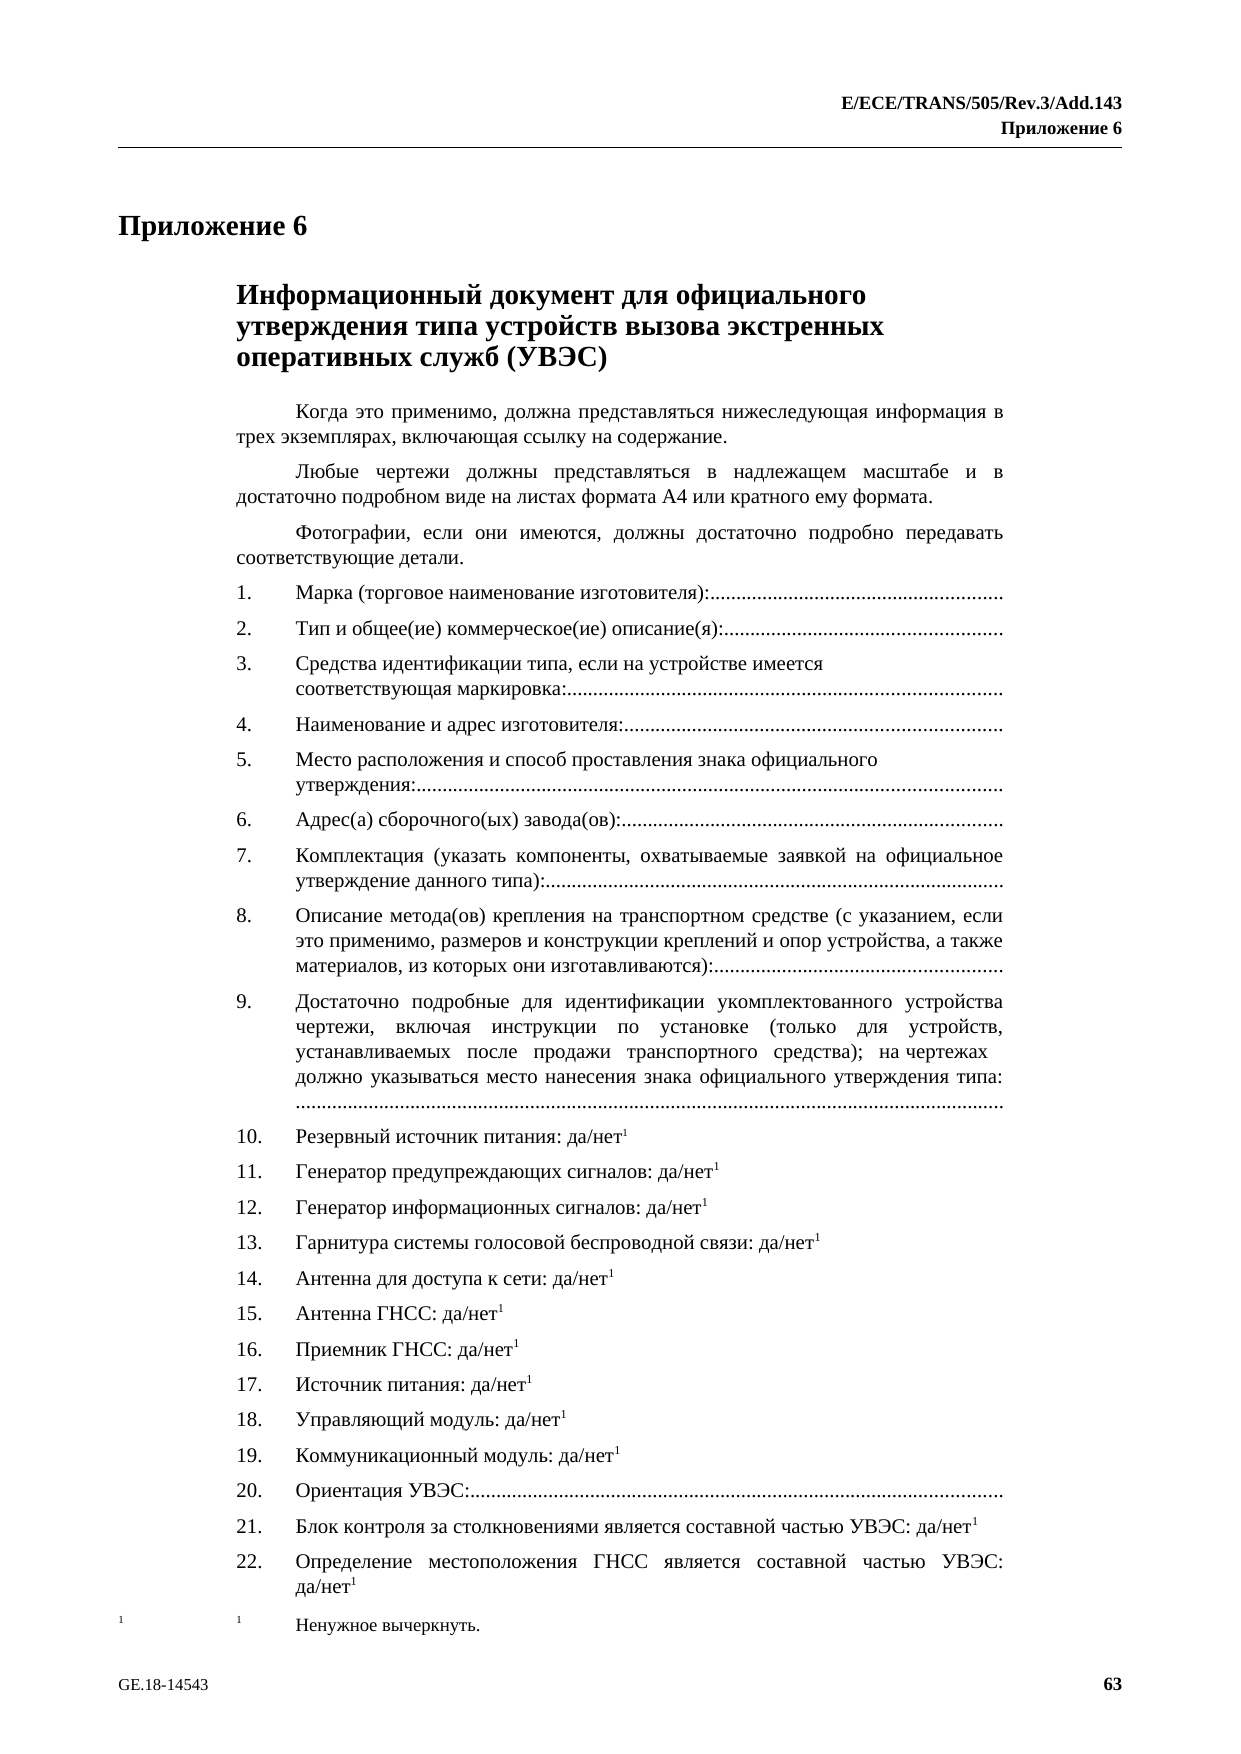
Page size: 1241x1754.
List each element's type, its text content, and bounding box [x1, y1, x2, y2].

text Приложение 6 [118, 211, 1004, 242]
text 18. Управляющий модуль: да/нет1 [236, 1406, 1004, 1431]
text 16. Приемник ГНСС: да/нет1 [236, 1336, 1004, 1361]
text 9. Достаточно подробные для идентификации укомплектованного устройства чертежи, включая инструкции по установке (только для устройств, устанавливаемых после продажи транспортного средства); на чертежах должно указываться место нанесения знака официального утверждения типа: [236, 988, 1004, 1113]
text 8. Описание метода(ов) крепления на транспортном средстве (с указанием, если это применимо, размеров и конструкции креплений и опор устройства, а также материалов, из которых они изготавливаются): [236, 902, 1004, 977]
text Фотографии, если они имеются, должны достаточно подробно передавать соответствующие детали. [236, 519, 1004, 569]
text 12. Генератор информационных сигналов: да/нет1 [236, 1194, 1004, 1219]
text 17. Источник питания: да/нет1 [236, 1371, 1004, 1396]
text 5. Место расположения и способ проставления знака официального утверждения: [236, 746, 1004, 796]
text 7. Комплектация (указать компоненты, охватываемые заявкой на официальное утверждение данного типа): [236, 842, 1004, 892]
text Информационный документ для официального утверждения типа устройств вызова экстренных оперативных служб (УВЭС) [118, 279, 1004, 373]
text 6. Адрес(а) сборочного(ых) завода(ов): [236, 806, 1004, 831]
text Когда это применимо, должна представляться нижеследующая информация в трех экземплярах, включающая ссылку на содержание. [236, 398, 1004, 448]
text Любые чертежи должны представляться в надлежащем масштабе и в достаточно подробном виде на листах формата А4 или кратного ему формата. [236, 458, 1004, 508]
text 21. Блок контроля за столкновениями является составной частью УВЭС: да/нет1 [236, 1513, 1004, 1538]
text 10. Резервный источник питания: да/нет1 [236, 1123, 1004, 1148]
text 4. Наименование и адрес изготовителя: [236, 711, 1004, 736]
text 19. Коммуникационный модуль: да/нет1 [236, 1442, 1004, 1467]
text 1. Марка (торговое наименование изготовителя): [236, 579, 1004, 604]
text 11. Генератор предупреждающих сигналов: да/нет1 [236, 1158, 1004, 1183]
text 13. Гарнитура системы голосовой беспроводной связи: да/нет1 [236, 1229, 1004, 1254]
text 20. Ориентация УВЭС: [236, 1477, 1004, 1502]
text 3. Средства идентификации типа, если на устройстве имеется соответствующая маркировка: [236, 650, 1004, 700]
text 15. Антенна ГНСС: да/нет1 [236, 1300, 1004, 1325]
text 22. Определение местоположения ГНСС является составной частью УВЭС: да/нет1 [236, 1548, 1004, 1598]
text 2. Тип и общее(ие) коммерческое(ие) описание(я): [236, 615, 1004, 640]
text 14. Антенна для доступа к сети: да/нет1 [236, 1265, 1004, 1290]
